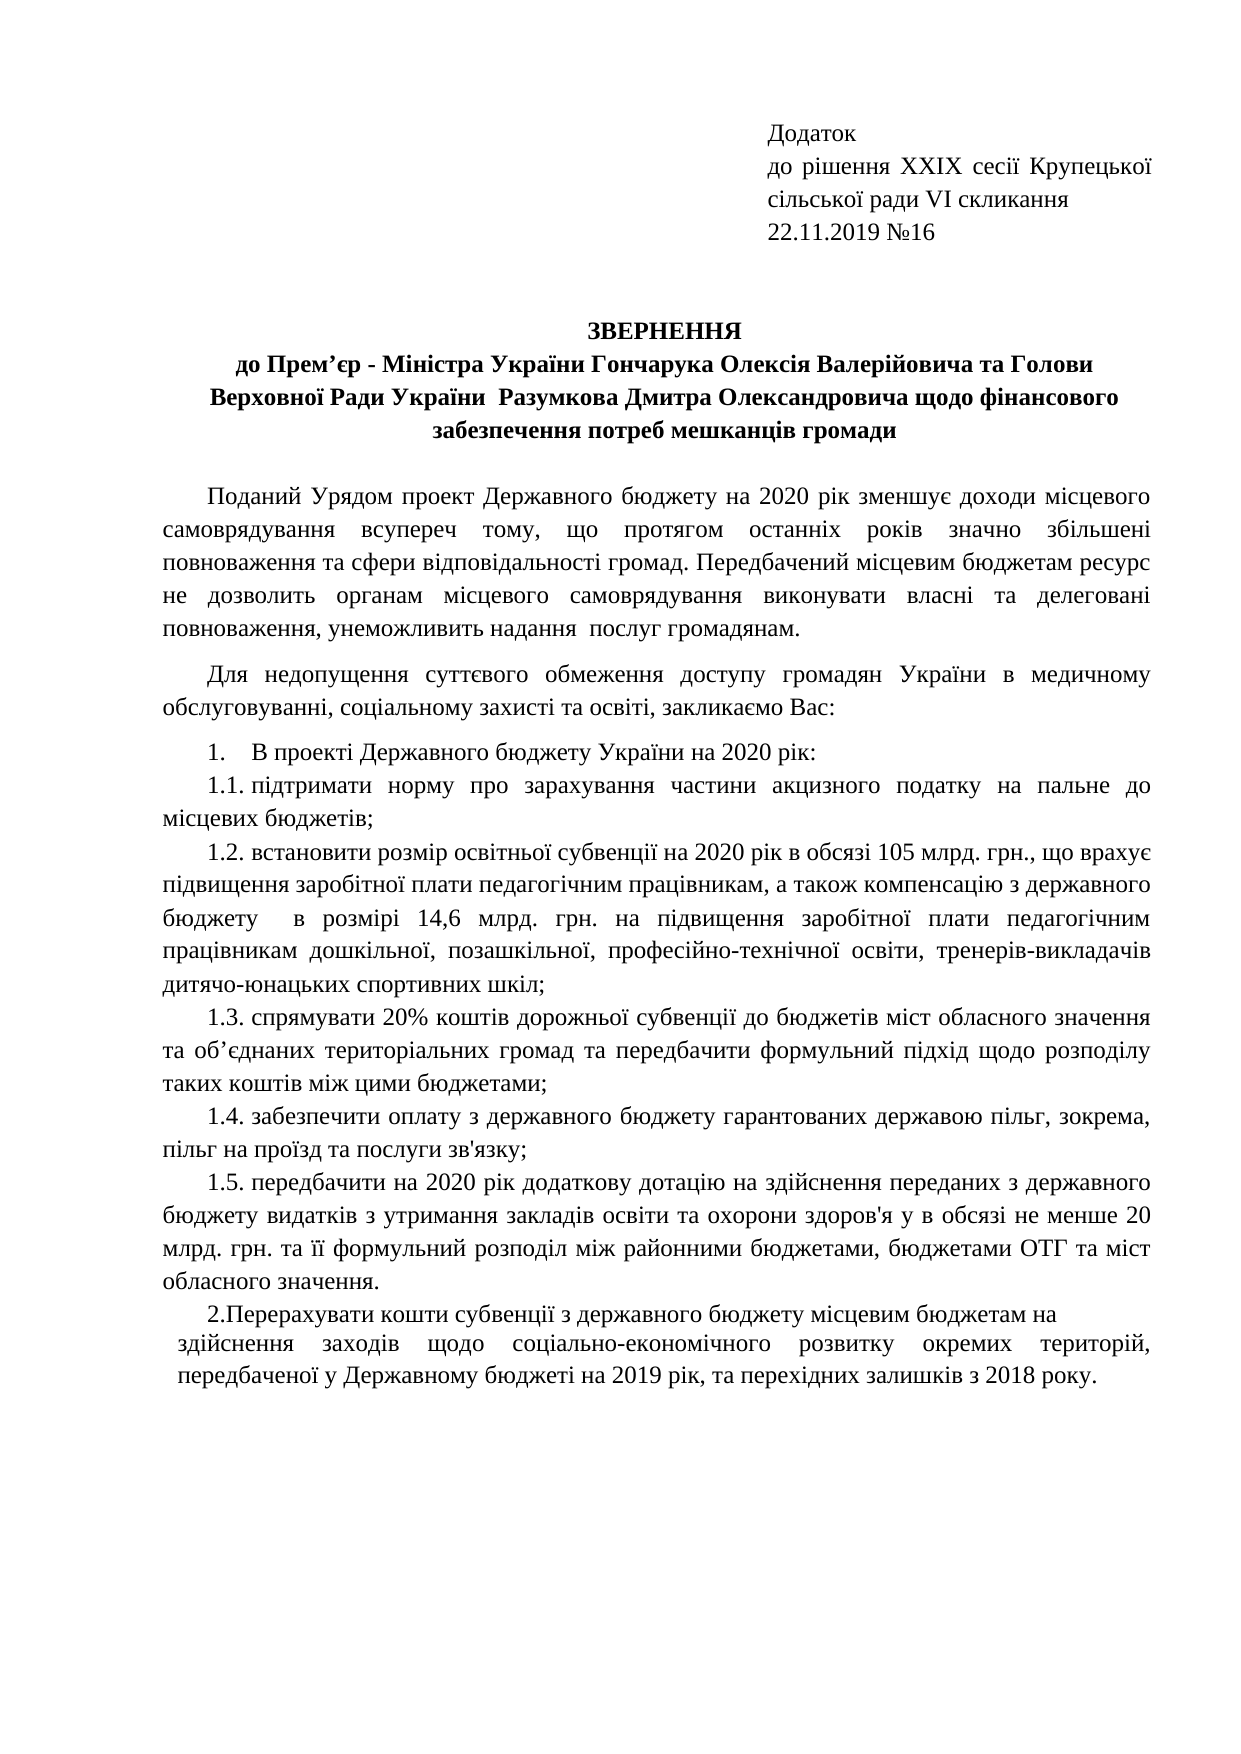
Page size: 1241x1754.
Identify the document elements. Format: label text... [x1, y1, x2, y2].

list В проекті Державного бюджету України на 2020 рік: [162, 737, 1152, 766]
text Додаток [767, 118, 1152, 147]
text Для недопущення суттєвого обмеження доступу громадян України в медичному обслуговуванні, соціальному захисті та освіті, закликаємо Вас: [162, 659, 1152, 721]
text ЗВЕРНЕННЯ [177, 316, 1152, 345]
list 2.Перерахувати кошти субвенції з державного бюджету місцевим бюджетам на [207, 1299, 1152, 1328]
list встановити розмір освітньої субвенції на 2020 рік в обсязі 105 млрд. грн., що врахує підвищення заробітної плати педагогічним працівникам, а також компенсацію з державного бюджету в розмірі 14,6 млрд. грн. на підвищення заробітної плати педагогічним працівникам дошкільної, позашкільної, професійно-технічної освіти, тренерів-викладачів дитячо-юнацьких спортивних шкіл; [162, 837, 1152, 997]
text до Прем’єр - Міністра України Гончарука Олексія Валерійовича та Голови Верховної Ради України Разумкова Дмитра Олександровича щодо фінансового забезпечення потреб мешканців громади [177, 349, 1152, 444]
list підтримати норму про зарахування частини акцизного податку на пальне до місцевих бюджетів; [162, 771, 1152, 832]
text Поданий Урядом проект Державного бюджету на 2020 рік зменшує доходи місцевого самоврядування всупереч тому, що протягом останніх років значно збільшені повноваження та сфери відповідальності громад. Передбачений місцевим бюджетам ресурс не дозволить органам місцевого самоврядування виконувати власні та делеговані повноваження, унеможливить надання послуг громадянам. [162, 481, 1152, 642]
text здійснення заходів щодо соціально-економічного розвитку окремих територій, передбаченої у Державному бюджеті на 2019 рік, та перехідних залишків з 2018 року. [177, 1328, 1152, 1389]
text до рішення ХХІХ сесії Крупецької сільської ради VI скликання [767, 151, 1152, 213]
text 22.11.2019 №16 [767, 217, 1152, 246]
list передбачити на 2020 рік додаткову дотацію на здійснення переданих з державного бюджету видатків з утримання закладів освіти та охорони здоров'я у в обсязі не менше 20 млрд. грн. та її формульний розподіл між районними бюджетами, бюджетами ОТГ та міст обласного значення. [162, 1167, 1152, 1294]
list забезпечити оплату з державного бюджету гарантованих державою пільг, зокрема, пільг на проїзд та послуги зв'язку; [162, 1101, 1152, 1162]
list спрямувати 20% коштів дорожньої субвенції до бюджетів міст обласного значення та об’єднаних територіальних громад та передбачити формульний підхід щодо розподілу таких коштів між цими бюджетами; [162, 1002, 1152, 1096]
